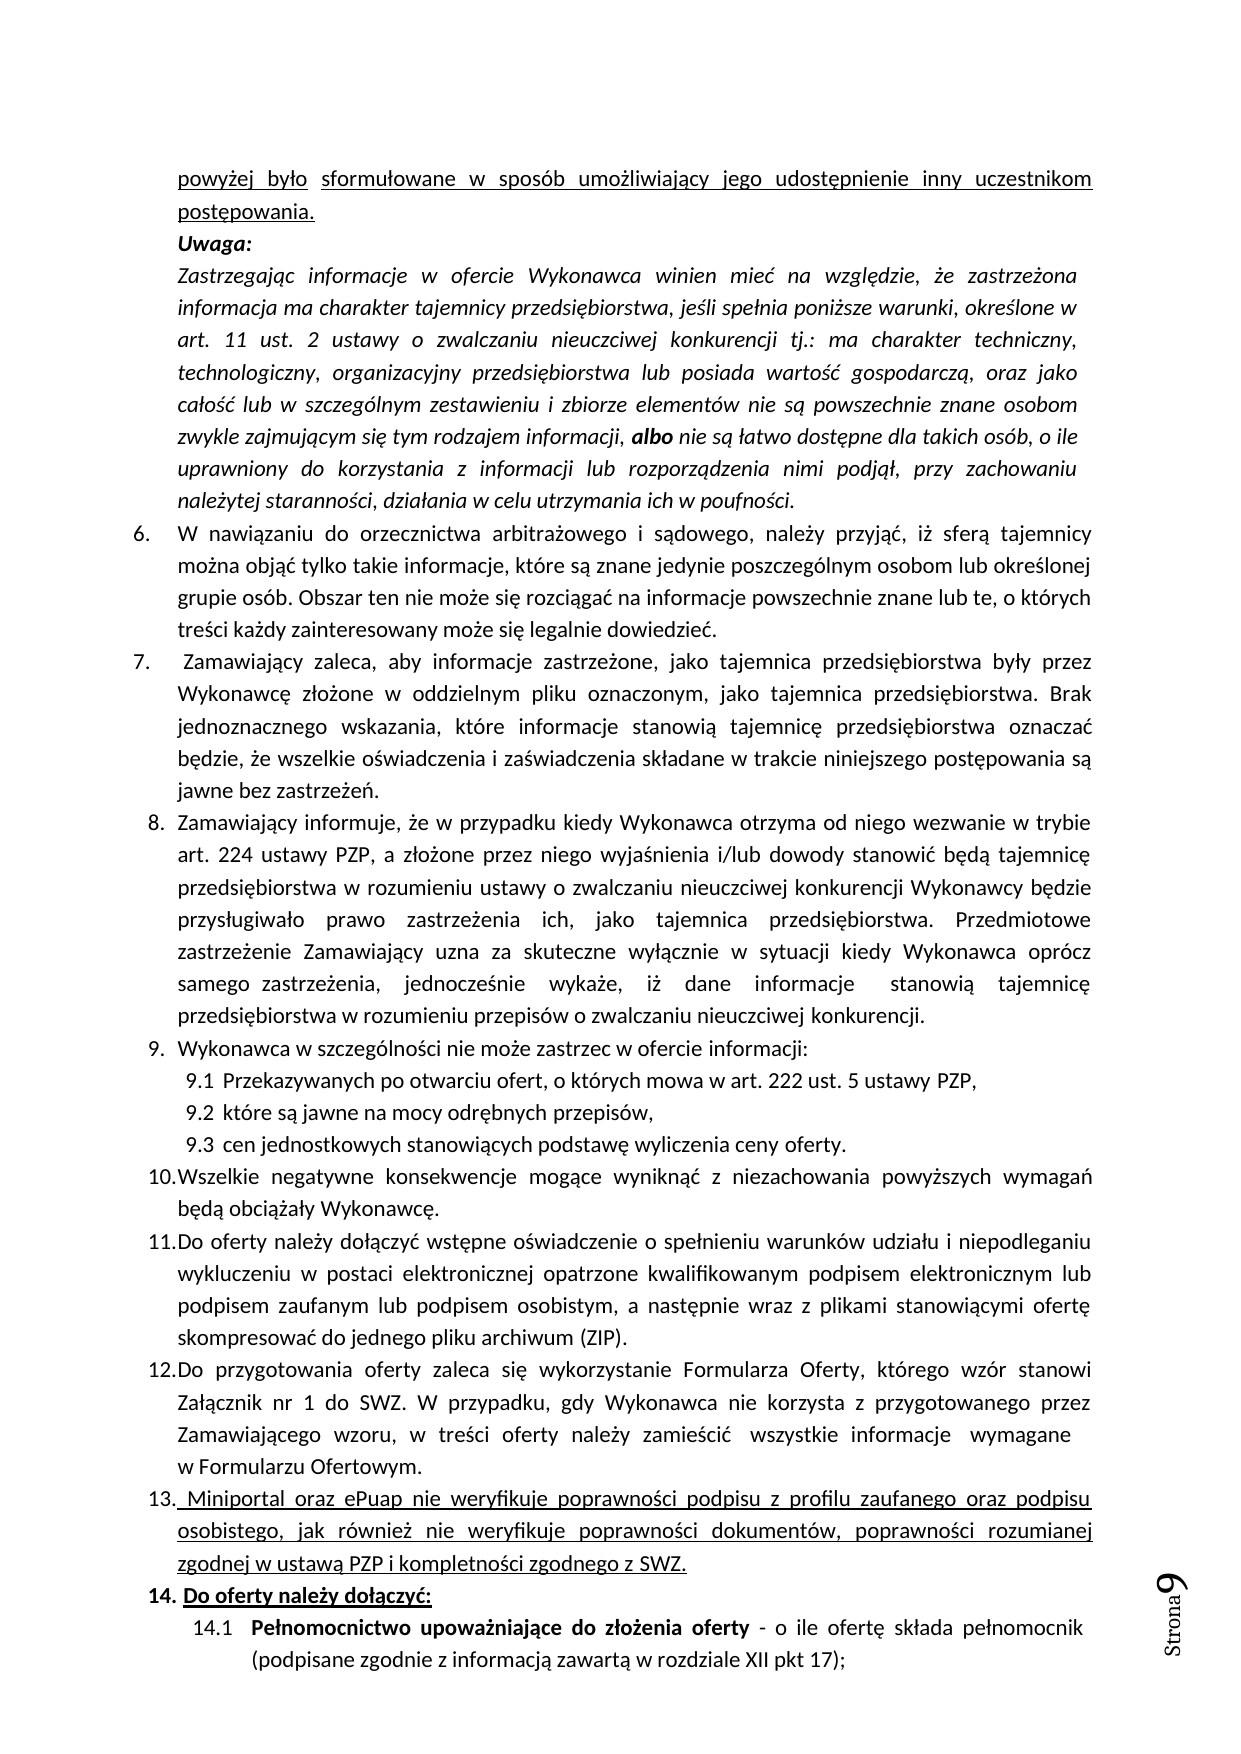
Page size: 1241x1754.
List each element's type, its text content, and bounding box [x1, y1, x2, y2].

list Miniportal oraz ePuap nie weryfikuje poprawności podpisu z profilu zaufanego oraz podpisu osobistego, jak również nie weryfikuje poprawności dokumentów, poprawności rozumianej zgodnej w ustawą PZP i kompletności zgodnego z SWZ. [148, 1484, 1093, 1577]
list Do oferty należy dołączyć wstępne oświadczenie o spełnieniu warunków udziału i niepodleganiu wykluczeniu w postaci elektronicznej opatrzone kwalifikowanym podpisem elektronicznym lub podpisem zaufanym lub podpisem osobistym, a następnie wraz z plikami stanowiącymi ofertę skompresować do jednego pliku archiwum (ZIP). [148, 1227, 1093, 1351]
list Do oferty należy dołączyć: [148, 1581, 1105, 1609]
text (podpisane zgodnie z informacją zawartą w rozdziale XII pkt 17); [251, 1645, 1105, 1673]
list Do przygotowania oferty zaleca się wykorzystanie Formularza Oferty, którego wzór stanowi Załącznik nr 1 do SWZ. W przypadku, gdy Wykonawca nie korzysta z przygotowanego przez Zamawiającego wzoru, w treści oferty należy zamieścić wszystkie informacje wymagane w Formularzu Ofertowym. [148, 1356, 1093, 1480]
list W nawiązaniu do orzecznictwa arbitrażowego i sądowego, należy przyjąć, iż sferą tajemnicy można objąć tylko takie informacje, które są znane jedynie poszczególnym osobom lub określonej grupie osób. Obszar ten nie może się rozciągać na informacje powszechnie znane lub te, o których treści każdy zainteresowany może się legalnie dowiedzieć. [133, 519, 1093, 643]
list Pełnomocnictwo upoważniające do złożenia oferty - o ile ofertę składa pełnomocnik [192, 1613, 1105, 1641]
list Zamawiający zaleca, aby informacje zastrzeżone, jako tajemnica przedsiębiorstwa były przez Wykonawcę złożone w oddzielnym pliku oznaczonym, jako tajemnica przedsiębiorstwa. Brak jednoznacznego wskazania, które informacje stanowią tajemnicę przedsiębiorstwa oznaczać będzie, że wszelkie oświadczenia i zaświadczenia składane w trakcie niniejszego postępowania są jawne bez zastrzeżeń. [133, 647, 1093, 804]
text Zastrzegając informacje w ofercie Wykonawca winien mieć na względzie, że zastrzeżona informacja ma charakter tajemnicy przedsiębiorstwa, jeśli spełnia poniższe warunki, określone w art. 11 ust. 2 ustawy o zwalczaniu nieuczciwej konkurencji tj.: ma charakter techniczny, technologiczny, organizacyjny przedsiębiorstwa lub posiada wartość gospodarczą, oraz jako całość lub w szczególnym zestawieniu i zbiorze elementów nie są powszechnie znane osobom zwykle zajmującym się tym rodzajem informacji, albo nie są łatwo dostępne dla takich osób, o ile uprawniony do korzystania z informacji lub rozporządzenia nimi podjął, przy zachowaniu należytej staranności, działania w celu utrzymania ich w poufności. [177, 261, 1081, 514]
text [177, 164, 1093, 225]
list cen jednostkowych stanowiących podstawę wyliczenia ceny oferty. [185, 1130, 1105, 1158]
list Zamawiający informuje, że w przypadku kiedy Wykonawca otrzyma od niego wezwanie w trybie art. 224 ustawy PZP, a złożone przez niego wyjaśnienia i/lub dowody stanowić będą tajemnicę przedsiębiorstwa w rozumieniu ustawy o zwalczaniu nieuczciwej konkurencji Wykonawcy będzie przysługiwało prawo zastrzeżenia ich, jako tajemnica przedsiębiorstwa. Przedmiotowe zastrzeżenie Zamawiający uzna za skuteczne wyłącznie w sytuacji kiedy Wykonawca oprócz samego zastrzeżenia, jednocześnie wykaże, iż dane informacje stanowią tajemnicę przedsiębiorstwa w rozumieniu przepisów o zwalczaniu nieuczciwej konkurencji. [148, 808, 1093, 1029]
list Wszelkie negatywne konsekwencje mogące wyniknąć z niezachowania powyższych wymagań będą obciążały Wykonawcę. [148, 1162, 1093, 1223]
list Wykonawca w szczególności nie może zastrzec w ofercie informacji: [148, 1034, 1105, 1062]
list Przekazywanych po otwarciu ofert, o których mowa w art. 222 ust. 5 ustawy PZP, [185, 1066, 1105, 1094]
list które są jawne na mocy odrębnych przepisów, [185, 1098, 1105, 1126]
text Uwaga: [177, 229, 1081, 257]
